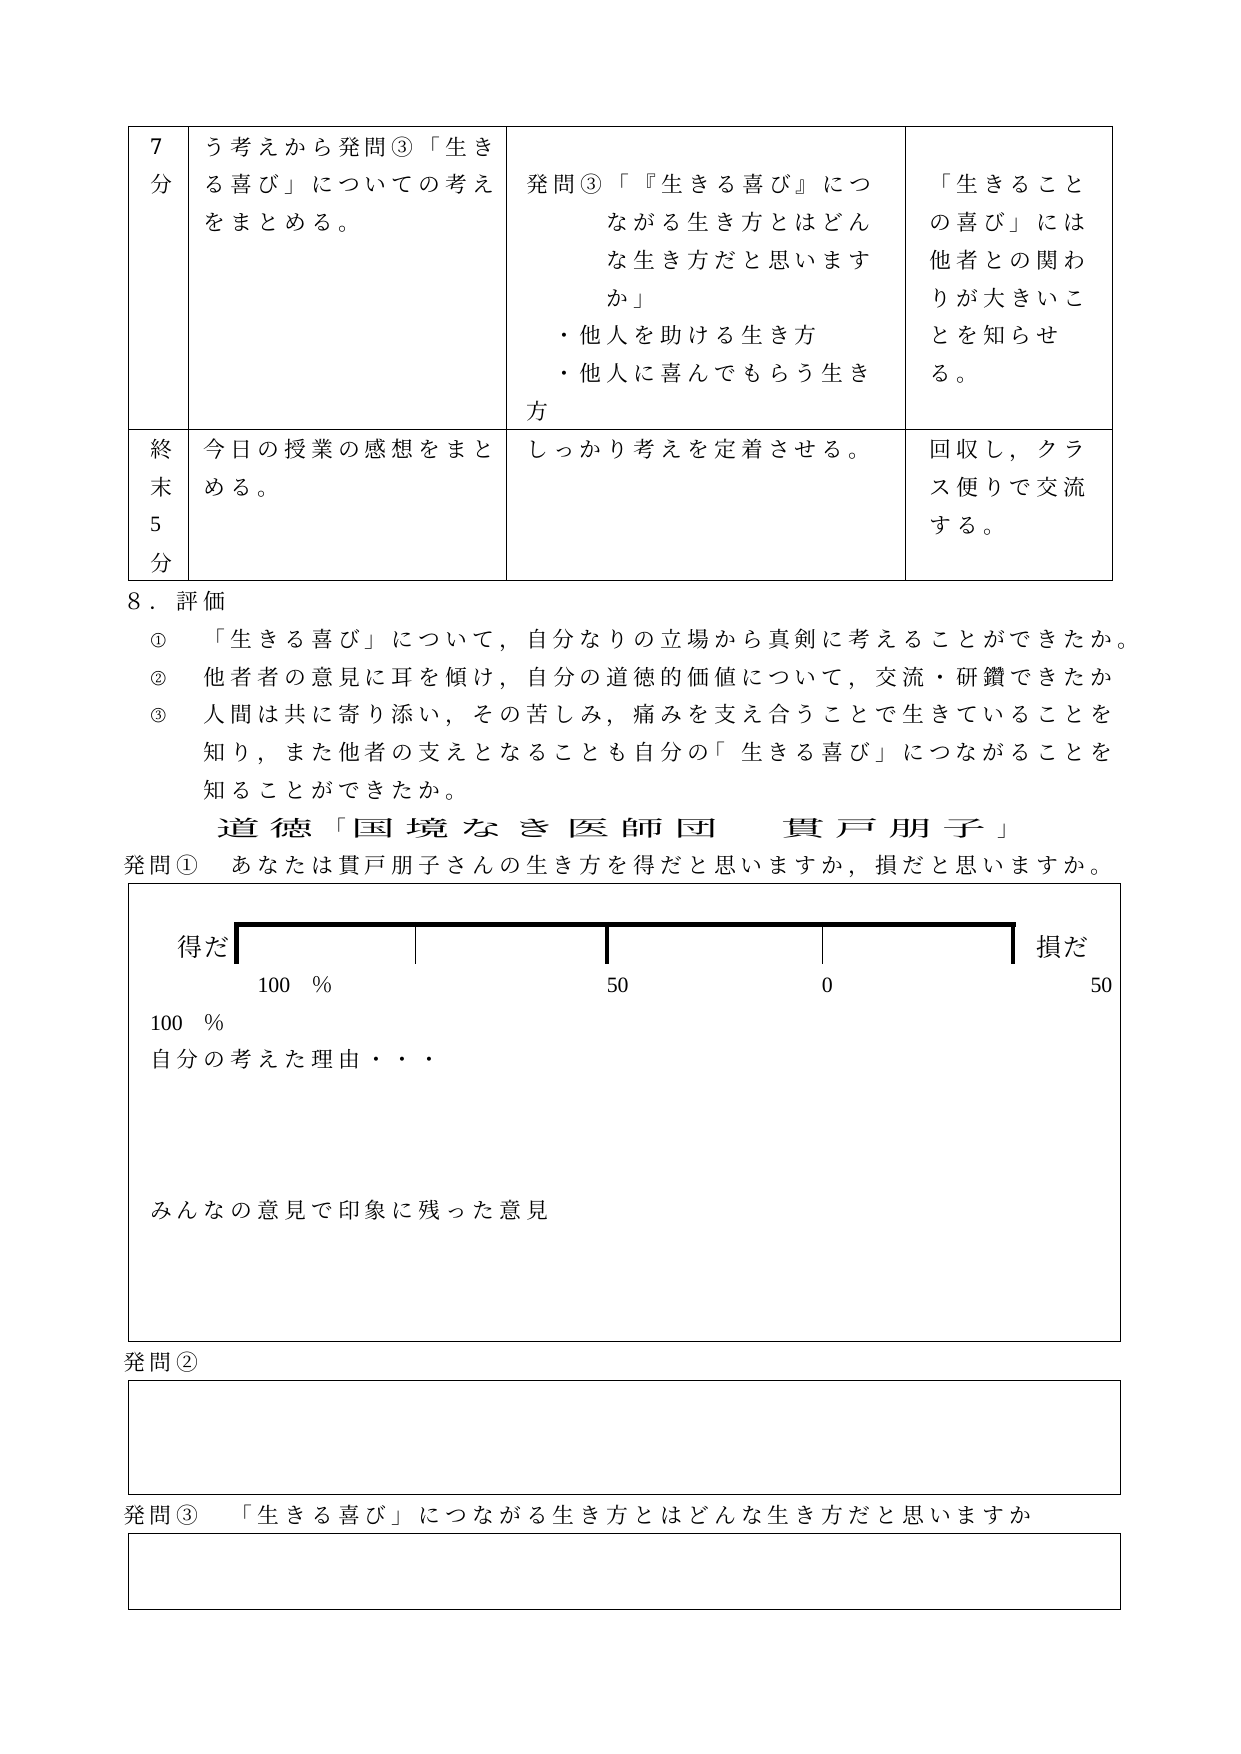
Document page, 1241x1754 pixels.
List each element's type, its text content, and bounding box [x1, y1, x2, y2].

table_cell しっかり考えを定着させる。 [507, 430, 905, 580]
text 発問② [123, 1342, 1117, 1380]
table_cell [507, 127, 905, 428]
table_header [129, 1534, 1120, 1609]
table_cell 展開 5分 15分 15分 7分 [129, 127, 188, 428]
list 「生きる喜び」について，自分なりの立場から真剣に考えることができたか。 [145, 619, 1117, 657]
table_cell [906, 127, 1112, 428]
table_cell 今日の授業の感想をまとめる。 [189, 430, 506, 580]
table_cell 回収し，クラス便りで交流する。 [906, 430, 1112, 580]
table_cell [609, 927, 822, 964]
text 発問③ 「生きる喜び」につながる生き方とはどんな生き方だと思いますか [123, 1495, 1117, 1533]
table_cell [416, 927, 605, 964]
table_header [129, 1381, 1120, 1494]
table_cell 損だ [1015, 922, 1120, 964]
table_cell 終末 5分 [129, 430, 188, 580]
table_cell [189, 127, 506, 428]
table_cell [823, 927, 1011, 964]
text 道徳「国境なき医師団 貫戸朋子」 [123, 808, 1117, 845]
list 他者者の意見に耳を傾け，自分の道徳的価値について，交流・研鑽できたか [123, 657, 1117, 694]
table_header [129, 884, 1120, 922]
table_cell 得だ [129, 922, 234, 964]
text 発問① あなたは貫戸朋子さんの生き方を得だと思いますか，損だと思いますか。 [123, 845, 1117, 883]
table_cell [239, 927, 415, 964]
table_cell 100％ 50 0 50 100％ 自分の考えた理由・・・ みんなの意見で印象に残った意見 [129, 964, 1120, 1341]
text ８．評価 [123, 581, 1117, 619]
list 人間は共に寄り添い，その苦しみ，痛みを支え合うことで生きていることを知り，また他者の支えとなることも自分の｢生きる喜び｣につながることを知ることができたか。 [145, 694, 1117, 808]
